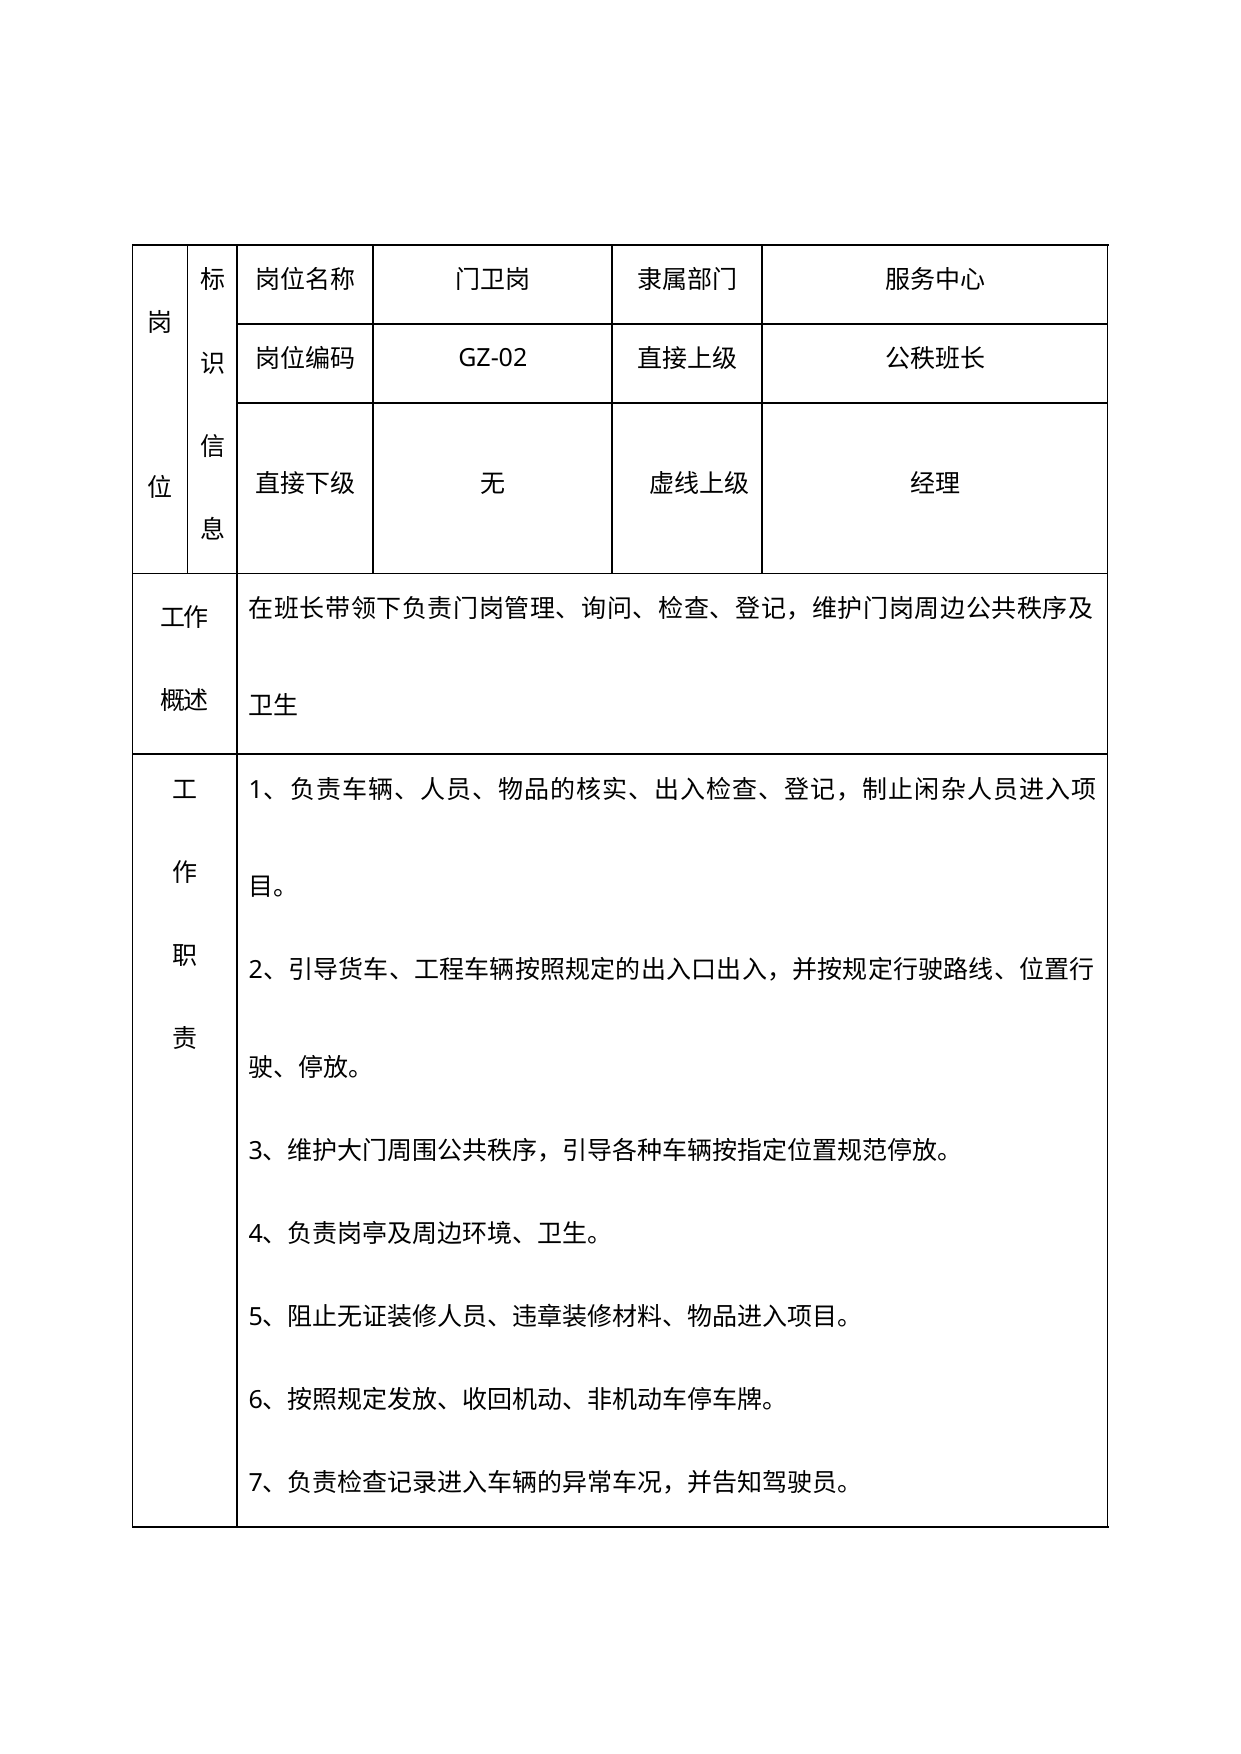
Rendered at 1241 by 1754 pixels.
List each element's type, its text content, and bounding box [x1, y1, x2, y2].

table_cell 经理 [763, 404, 1107, 572]
table_header 服务中心 [763, 246, 1107, 323]
table_cell 公秩班长 [763, 325, 1107, 402]
table_header 岗位名称 [238, 246, 372, 323]
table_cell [238, 755, 1107, 1526]
table_cell 在班长带领下负责门岗管理、询问、检查、登记，维护门岗周边公共秩序及卫生 [238, 574, 1107, 753]
table_cell GZ-02 [374, 325, 611, 402]
table_cell 工作 概述 [133, 574, 236, 753]
table_header 标 识 信 息 [188, 246, 236, 572]
table_header 隶属部门 [613, 246, 761, 323]
table_cell 直接上级 [613, 325, 761, 402]
table_cell 无 [374, 404, 611, 572]
table_header 岗 位 [133, 246, 187, 572]
table_cell 岗位编码 [238, 325, 372, 402]
table_header 门卫岗 [374, 246, 611, 323]
table_cell 工 作 职 责 [133, 755, 236, 1526]
table_cell 直接下级 [238, 404, 372, 572]
table_cell 虚线上级 [613, 404, 761, 572]
